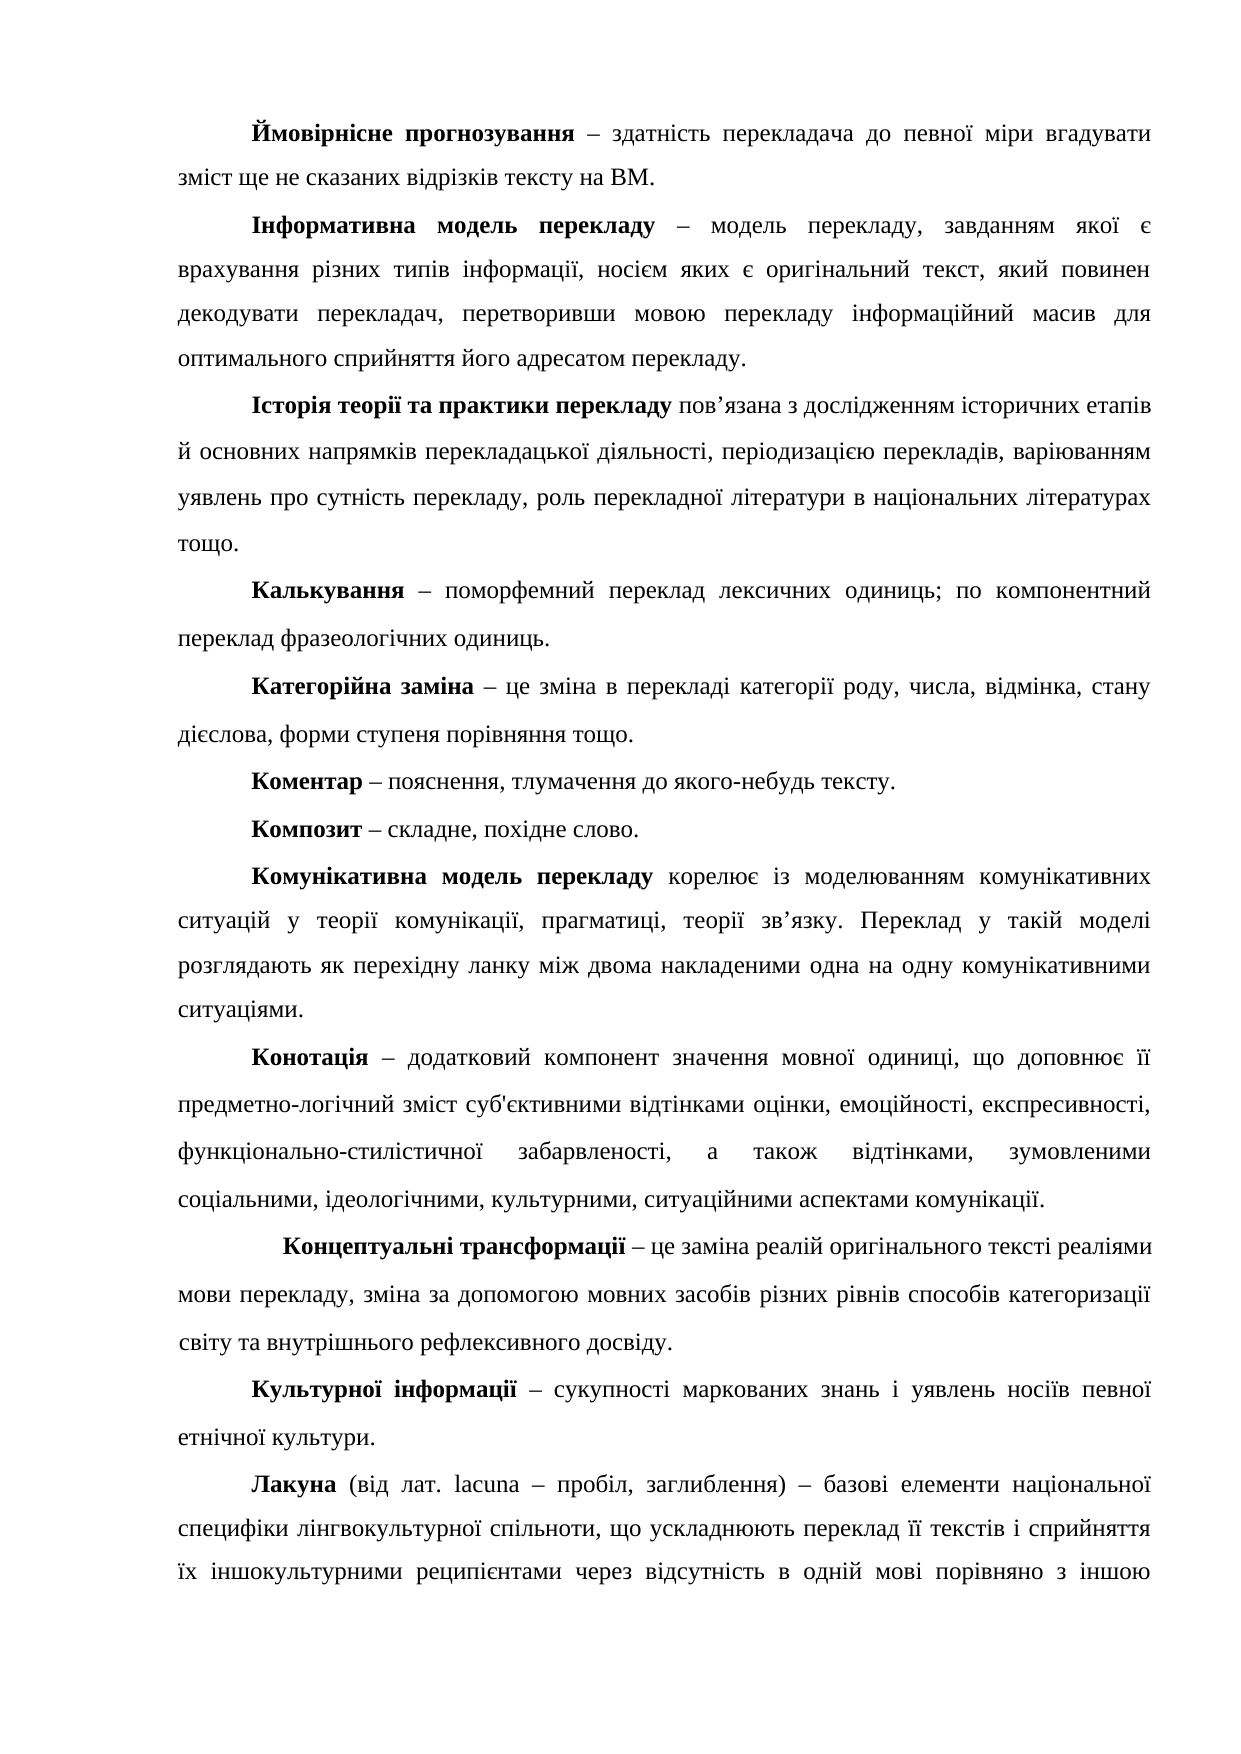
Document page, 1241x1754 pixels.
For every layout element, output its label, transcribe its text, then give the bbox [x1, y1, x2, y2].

text Конотація – додатковий компонент значення мовної одиниці, що доповнює її предметно-логічний зміст суб'єктивними відтінками оцінки, емоційності, експресивності, функціонально-стилістичної забарвленості, а також відтінками, зумовленими соціальними, ідеологічними, культурними, ситуаційними аспектами комунікації. [178, 1042, 1152, 1213]
text Концептуальні трансформації – це заміна реалій оригінального тексті реаліями [177, 1231, 1152, 1260]
text Інформативна модель перекладу – модель перекладу, завданням якої є врахування різних типів інформації, носієм яких є оригінальний текст, який повинен декодувати перекладач, перетворивши мовою перекладу інформаційний масив для оптимального сприйняття його адресатом перекладу. [178, 210, 1152, 371]
text Комунікативна модель перекладу корелює із моделюванням комунікативних ситуацій у теорії комунікації, прагматиці, теорії зв’язку. Переклад у такій моделі розглядають як перехідну ланку між двома накладеними одна на одну комунікативними ситуаціями. [178, 861, 1152, 1023]
text Ймовірнісне прогнозування – здатність перекладача до певної міри вгадувати зміст ще не сказаних відрізків тексту на ВМ. [178, 118, 1152, 191]
text Культурної інформації – сукупності маркованих знань і уявлень носіїв певної етнічної культури. [178, 1374, 1152, 1451]
text мови перекладу, зміна за допомогою мовних засобів різних рівнів способів категоризації світу та внутрішнього рефлексивного досвіду. [178, 1279, 1152, 1355]
text Категорійна заміна – це зміна в перекладі категорії роду, числа, відмінка, стану дієслова, форми ступеня порівняння тощо. [178, 671, 1152, 747]
text Коментар – пояснення, тлумачення до якого-небудь тексту. [251, 766, 1152, 795]
text Композит – складне, похідне слово. [251, 814, 1152, 843]
text Калькування – поморфемний переклад лексичних одиниць; по компонентний переклад фразеологічних одиниць. [178, 576, 1152, 652]
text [178, 1469, 1152, 1585]
text Історія теорії та практики перекладу пов’язана з дослідженням історичних етапів й основних напрямків перекладацької діяльності, періодизацією перекладів, варіюванням уявлень про сутність перекладу, роль перекладної літератури в національних літературах тощо. [178, 390, 1152, 557]
